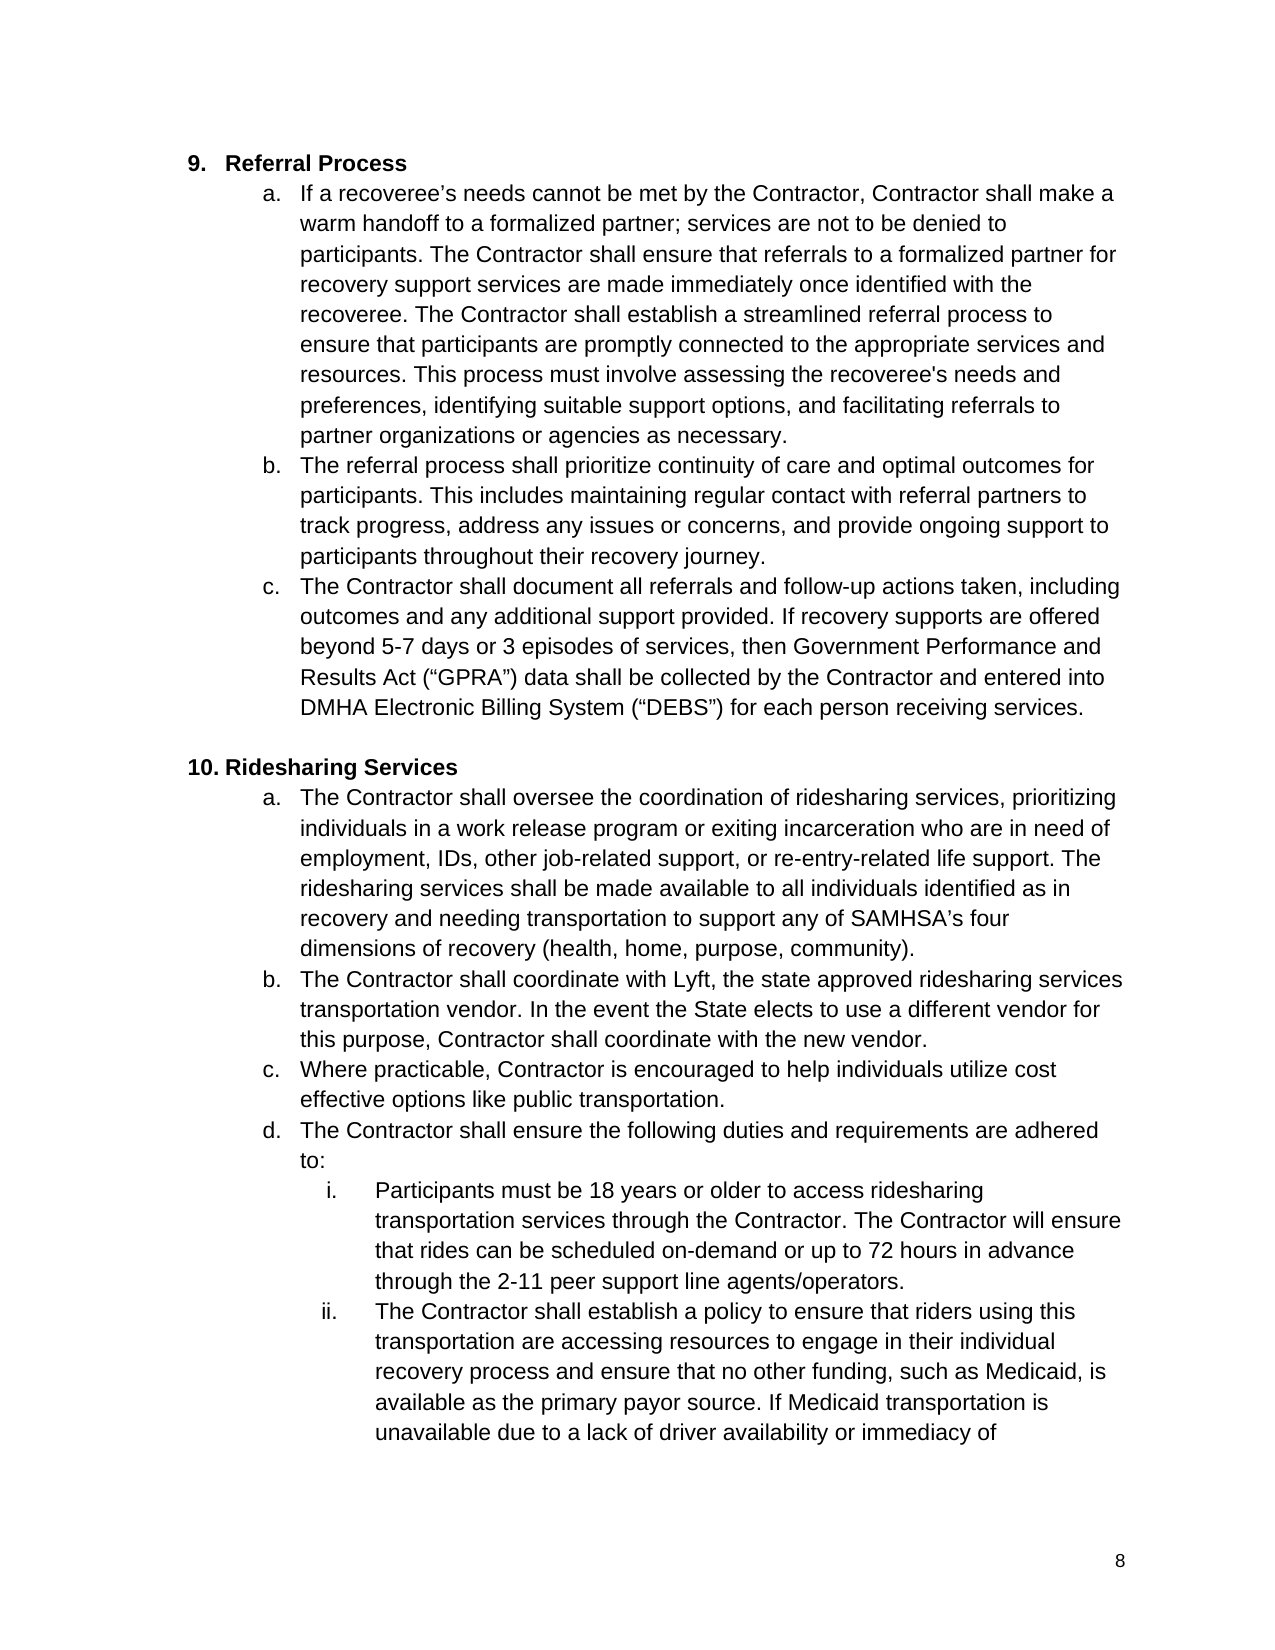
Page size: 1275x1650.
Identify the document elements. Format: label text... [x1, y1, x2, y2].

list The Contractor shall document all referrals and follow-up actions taken, including outcomes and any additional support provided. If recovery supports are offered beyond 5-7 days or 3 episodes of services, then Government Performance and Results Act (“GPRA”) data shall be collected by the Contractor and entered into DMHA Electronic Billing System (“DEBS”) for each person receiving services. [262, 573, 1125, 720]
list The Contractor shall ensure the following duties and requirements are adhered to: [262, 1117, 1125, 1173]
list The Contractor shall coordinate with Lyft, the state approved ridesharing services transportation vendor. In the event the State elects to use a different vendor for this purpose, Contractor shall coordinate with the new vendor. [262, 966, 1125, 1052]
list Participants must be 18 years or older to access ridesharing transportation services through the Contractor. The Contractor will ensure that rides can be scheduled on-demand or up to 72 hours in advance through the 2-11 peer support line agents/operators. [337, 1177, 1125, 1294]
list Referral Process [187, 150, 1125, 176]
list The Contractor shall oversee the coordination of ridesharing services, prioritizing individuals in a work release program or exiting incarceration who are in need of employment, IDs, other job-related support, or re-entry-related life support. The ridesharing services shall be made available to all individuals identified as in recovery and needing transportation to support any of SAMHSA’s four dimensions of recovery (health, home, purpose, community). [262, 784, 1125, 962]
list If a recoveree’s needs cannot be met by the Contractor, Contractor shall make a warm handoff to a formalized partner; services are not to be denied to participants. The Contractor shall ensure that referrals to a formalized partner for recovery support services are made immediately once identified with the recoveree. The Contractor shall establish a streamlined referral process to ensure that participants are promptly connected to the appropriate services and resources. This process must involve assessing the recoveree's needs and preferences, identifying suitable support options, and facilitating referrals to partner organizations or agencies as necessary. [262, 180, 1125, 448]
list Where practicable, Contractor is encouraged to help individuals utilize cost effective options like public transportation. [262, 1056, 1125, 1113]
list The referral process shall prioritize continuity of care and optimal outcomes for participants. This includes maintaining regular contact with referral partners to track progress, address any issues or concerns, and provide ongoing support to participants throughout their recovery journey. [262, 452, 1125, 569]
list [337, 1298, 1125, 1445]
list Ridesharing Services [187, 754, 1125, 781]
